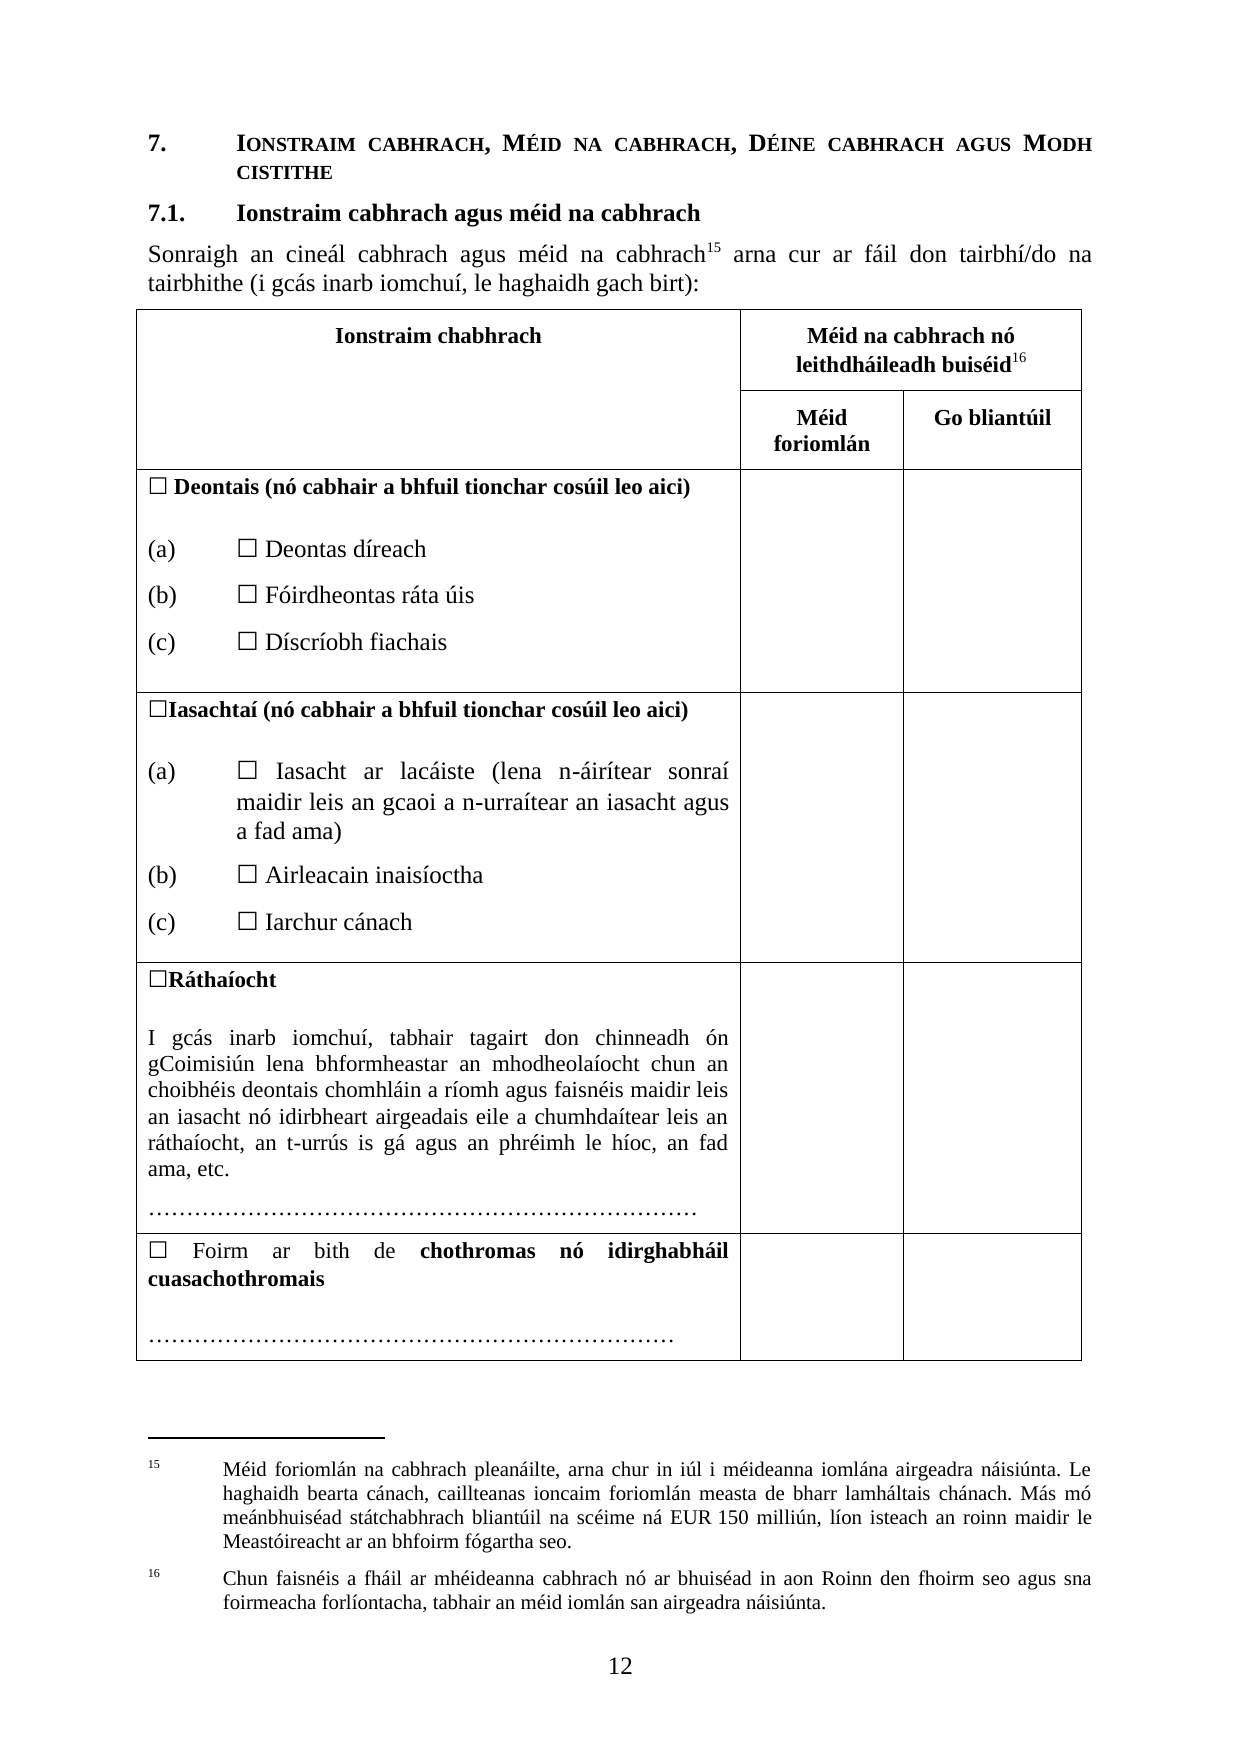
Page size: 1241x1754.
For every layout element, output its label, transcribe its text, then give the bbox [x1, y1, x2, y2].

table_cell [904, 693, 1081, 962]
table_cell Ráthaíocht I gcás inarb iomchuí, tabhair tagairt don chinneadh ón gCoimisiún lena bhformheastar an mhodheolaíocht chun an choibhéis deontais chomhláin a ríomh agus faisnéis maidir leis an iasacht nó idirbheart airgeadais eile a chumhdaítear leis an ráthaíocht, an t‑urrús is gá agus an phréimh le híoc, an fad ama, etc. ……………………………………………………………… [137, 963, 740, 1233]
table_header Ionstraim chabhrach [137, 310, 740, 469]
subtitle 7. Ionstraim cabhrach, Méid na cabhrach, Déine cabhrach agus Modh cistithe [148, 128, 1093, 185]
table_cell Foirm ar bith de chothromas nó idirghabháil cuasachothromais …………………………………………………………… [137, 1234, 740, 1360]
text Sonraigh an cineál cabhrach agus méid na cabhrach arna cur ar fáil don tairbhí/do na tairbhithe (i gcás inarb iomchuí, le haghaidh gach birt): [148, 239, 1093, 296]
subtitle 7.1. Ionstraim cabhrach agus méid na cabhrach [148, 198, 1093, 226]
table_cell Méid foriomlán [741, 391, 903, 469]
table_cell Iasachtaí (nó cabhair a bhfuil tionchar cosúil leo aici) (a) Iasacht ar lacáiste (lena n‑áirítear sonraí maidir leis an gcaoi a n‑urraítear an iasacht agus a fad ama) (b) Airleacain inaisíoctha (c) Iarchur cánach [137, 693, 740, 962]
table_cell Go bliantúil [904, 391, 1081, 469]
table_cell [741, 963, 903, 1233]
table_cell Deontais (nó cabhair a bhfuil tionchar cosúil leo aici) (a) Deontas díreach (b) Fóirdheontas ráta úis (c) Díscríobh fiachais [137, 470, 740, 692]
table_cell [741, 693, 903, 962]
table_cell [741, 1234, 903, 1360]
table_header Méid na cabhrach nó leithdháileadh buiséid [741, 310, 1081, 390]
table_cell [741, 470, 903, 692]
table_cell [904, 470, 1081, 692]
table_cell [904, 963, 1081, 1233]
table_cell [904, 1234, 1081, 1360]
